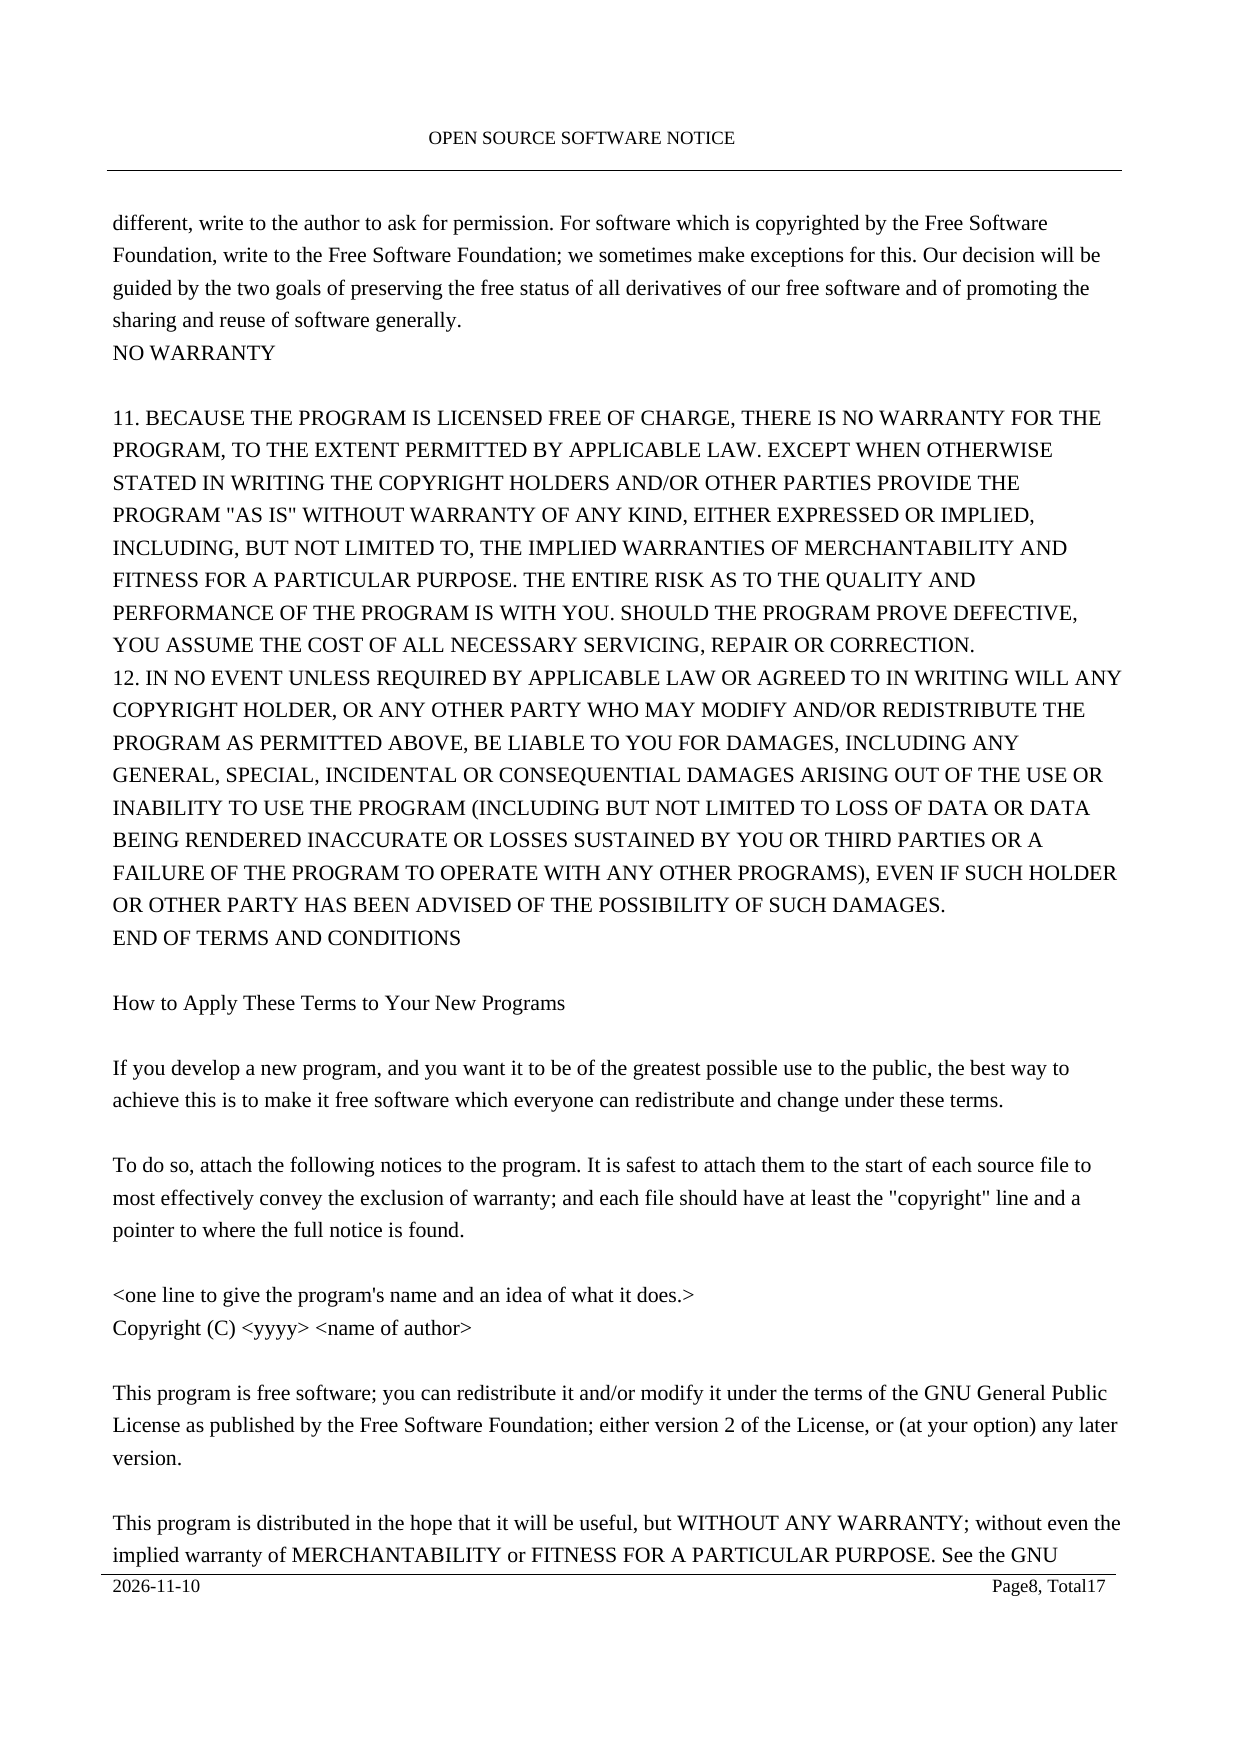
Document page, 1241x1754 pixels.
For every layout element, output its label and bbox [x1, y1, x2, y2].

text [112, 206, 1128, 1571]
